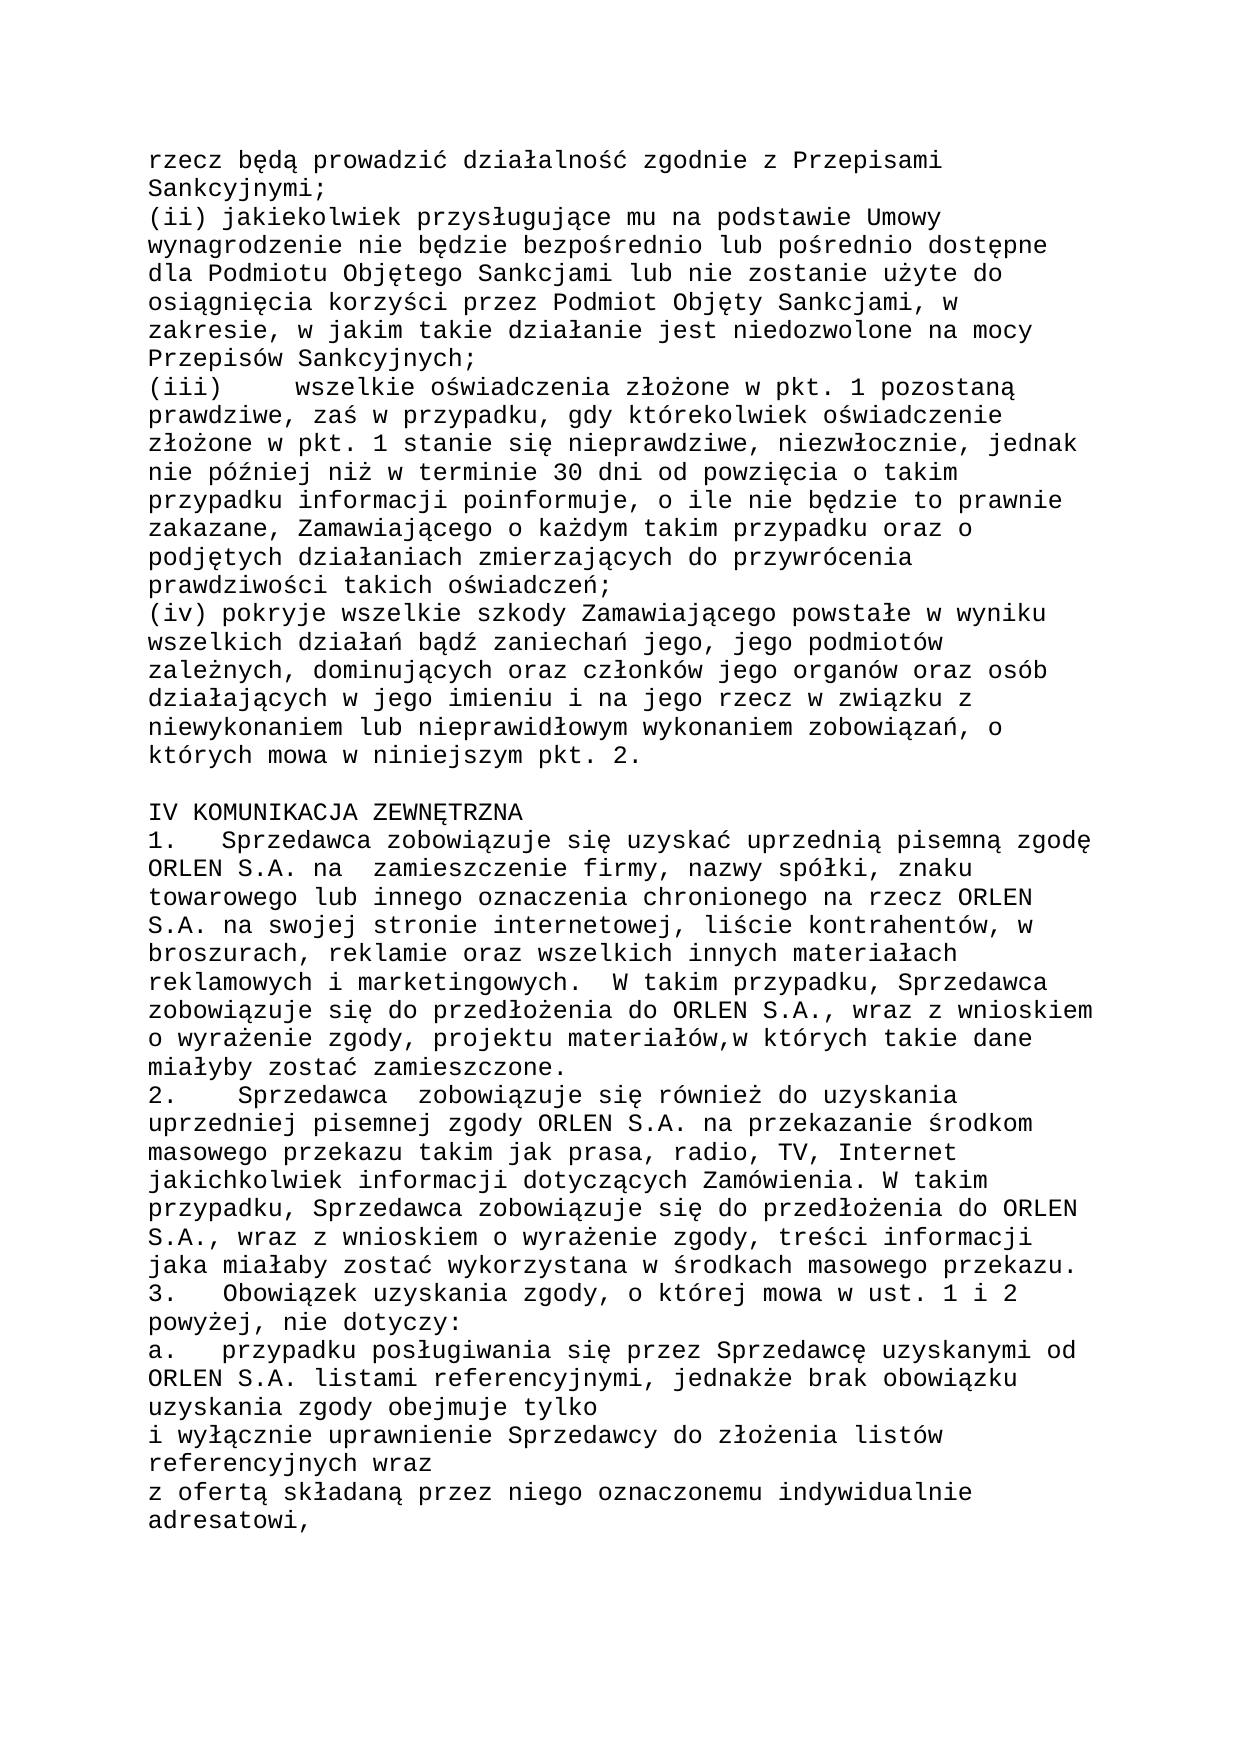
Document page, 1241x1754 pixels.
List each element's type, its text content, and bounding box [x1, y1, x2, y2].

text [148, 148, 1093, 204]
text (iii) wszelkie oświadczenia złożone w pkt. 1 pozostaną prawdziwe, zaś w przypadku, gdy którekolwiek oświadczenie złożone w pkt. 1 stanie się nieprawdziwe, niezwłocznie, jednak nie później niż w terminie 30 dni od powzięcia o takim przypadku informacji poinformuje, o ile nie będzie to prawnie zakazane, Zamawiającego o każdym takim przypadku oraz o podjętych działaniach zmierzających do przywrócenia prawdziwości takich oświadczeń; [148, 374, 1093, 601]
text 1. Sprzedawca zobowiązuje się uzyskać uprzednią pisemną zgodę ORLEN S.A. na zamieszczenie firmy, nazwy spółki, znaku towarowego lub innego oznaczenia chronionego na rzecz ORLEN S.A. na swojej stronie internetowej, liście kontrahentów, w broszurach, reklamie oraz wszelkich innych materiałach reklamowych i marketingowych. W takim przypadku, Sprzedawca zobowiązuje się do przedłożenia do ORLEN S.A., wraz z wnioskiem o wyrażenie zgody, projektu materiałów,w których takie dane miałyby zostać zamieszczone. [148, 828, 1093, 1083]
text IV KOMUNIKACJA ZEWNĘTRZNA [148, 799, 1093, 828]
text 2. Sprzedawca zobowiązuje się również do uzyskania uprzedniej pisemnej zgody ORLEN S.A. na przekazanie środkom masowego przekazu takim jak prasa, radio, TV, Internet jakichkolwiek informacji dotyczących Zamówienia. W takim przypadku, Sprzedawca zobowiązuje się do przedłożenia do ORLEN S.A., wraz z wnioskiem o wyrażenie zgody, treści informacji jaka miałaby zostać wykorzystana w środkach masowego przekazu. [148, 1083, 1093, 1281]
text 3. Obowiązek uzyskania zgody, o której mowa w ust. 1 i 2 powyżej, nie dotyczy: [148, 1281, 1093, 1338]
text z ofertą składaną przez niego oznaczonemu indywidualnie adresatowi, [148, 1479, 1093, 1536]
text (iv) pokryje wszelkie szkody Zamawiającego powstałe w wyniku wszelkich działań bądź zaniechań jego, jego podmiotów zależnych, dominujących oraz członków jego organów oraz osób działających w jego imieniu i na jego rzecz w związku z niewykonaniem lub nieprawidłowym wykonaniem zobowiązań, o których mowa w niniejszym pkt. 2. [148, 601, 1093, 771]
text a. przypadku posługiwania się przez Sprzedawcę uzyskanymi od ORLEN S.A. listami referencyjnymi, jednakże brak obowiązku uzyskania zgody obejmuje tylko [148, 1338, 1093, 1423]
text (ii) jakiekolwiek przysługujące mu na podstawie Umowy wynagrodzenie nie będzie bezpośrednio lub pośrednio dostępne dla Podmiotu Objętego Sankcjami lub nie zostanie użyte do osiągnięcia korzyści przez Podmiot Objęty Sankcjami, w zakresie, w jakim takie działanie jest niedozwolone na mocy Przepisów Sankcyjnych; [148, 204, 1093, 374]
text i wyłącznie uprawnienie Sprzedawcy do złożenia listów referencyjnych wraz [148, 1423, 1093, 1479]
